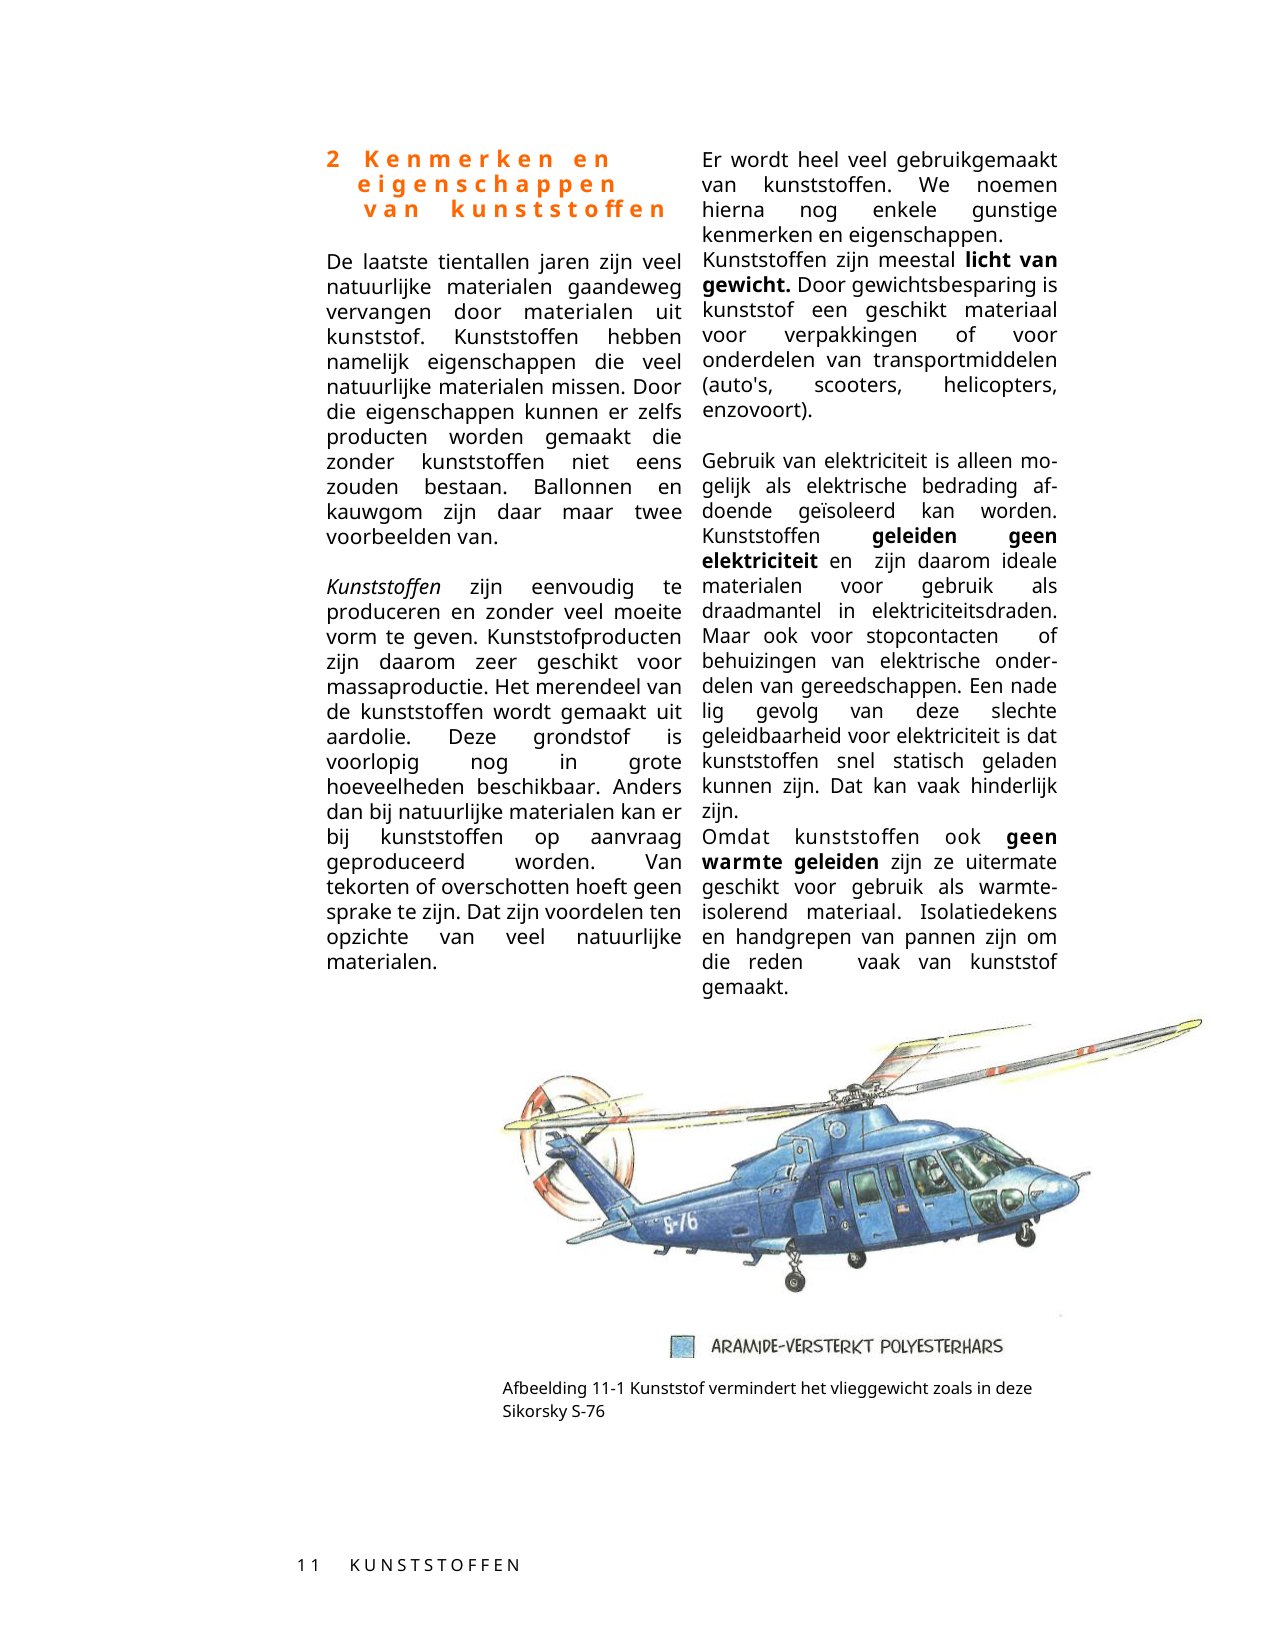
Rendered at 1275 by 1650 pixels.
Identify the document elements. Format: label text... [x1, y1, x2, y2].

text De laatste tientallen jaren zijn veel natuurlijke materialen gaandeweg vervangen door materialen uit kunststof. Kunststoffen hebben namelijk eigenschappen die veel natuurlijke materialen missen. Door die eigenschappen kunnen er zelfs producten worden gemaakt die zonder kunststoffen niet eens zouden bestaan. Ballonnen en kauwgom zijn daar maar twee voorbeelden van. [326, 249, 682, 549]
text Kunststoffen zijn eenvoudig te produceren en zonder veel moeite vorm te geven. Kunststofproducten zijn daarom zeer geschikt voor massaproductie. Het merendeel van de kunststoffen wordt gemaakt uit aardolie. Deze grondstof is voorlopig nog in grote hoeveelheden beschikbaar. Anders dan bij natuurlijke materialen kan er bij kunststoffen op aanvraag geproduceerd worden. Van tekorten of overschotten hoeft geen sprake te zijn. Dat zijn voordelen ten opzichte van veel natuurlijke materialen. [326, 574, 682, 974]
text Er wordt heel veel gebruikgemaakt van kunststoffen. We noemen hierna nog enkele gunstige kenmerken en eigenschappen. [702, 148, 1058, 248]
text Afbeelding 11-1 Kunststof vermindert het vlieggewicht zoals in deze Sikorsky S-76 [502, 1357, 1038, 1422]
list Kenmerken en [326, 148, 667, 173]
text Kunststoffen zijn meestal licht van gewicht. Door gewichtsbesparing is kunststof een geschikt materiaal voor verpakkingen of voor onderdelen van transportmiddelen (auto's, scooters, helicopters, enzovoort). [702, 248, 1058, 423]
text van kunststoffen [363, 198, 667, 223]
picture [477, 1013, 1220, 1357]
text Gebruik van elektriciteit is alleen mogelijk als elektrische bedrading afdoende geïsoleerd kan worden. Kunststoffen geleiden geen elektriciteit en zijn daarom ideale materialen voor gebruik als draadmantel in elektriciteitsdraden. Maar ook voor stopcontacten of behuizingen van elektrische onderdelen van gereedschappen. Een nade lig gevolg van deze slechte geleidbaarheid voor elektriciteit is dat kunststoffen snel statisch geladen kunnen zijn. Dat kan vaak hinderlijk zijn. [702, 449, 1057, 824]
text Omdat kunststoffen ook geen warmte geleiden zijn ze uitermate geschikt voor gebruik als warmte-isolerend materiaal. Isolatiedekens en handgrepen van pannen zijn om die reden vaak van kunststof gemaakt. [702, 825, 1057, 1000]
text eigenschappen [326, 173, 667, 198]
